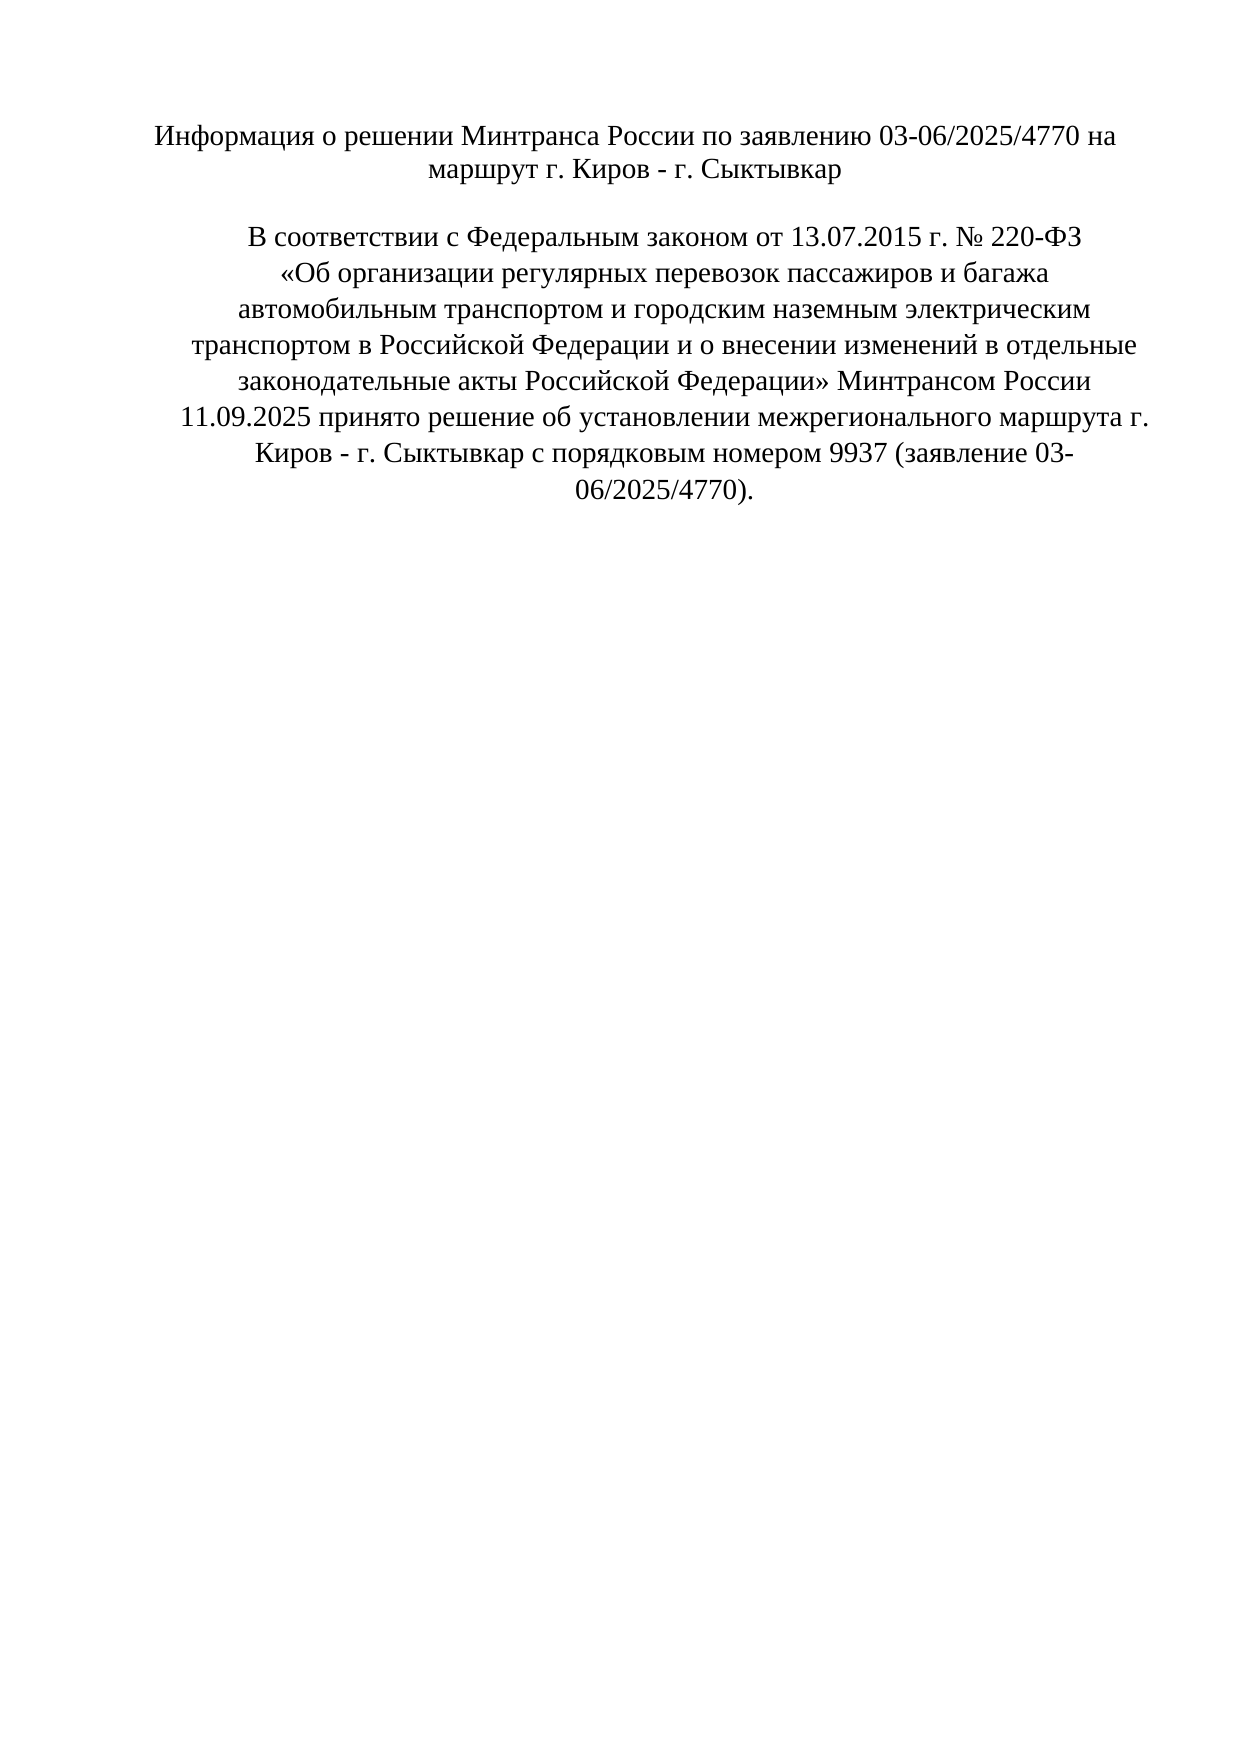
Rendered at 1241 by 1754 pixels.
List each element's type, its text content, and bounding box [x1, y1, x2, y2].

text В соответствии с Федеральным законом от 13.07.2015 г. № 220-ФЗ «Об организации регулярных перевозок пассажиров и багажа автомобильным транспортом и городским наземным электрическим транспортом в Российской Федерации и о внесении изменений в отдельные законодательные акты Российской Федерации» Минтрансом России 11.09.2025 принято решение об установлении межрегионального маршрута г. Киров - г. Сыктывкар с порядковым номером 9937 (заявление 03-06/2025/4770). [177, 219, 1152, 505]
text Информация о решении Минтранса России по заявлению 03-06/2025/4770 на маршрут г. Киров - г. Сыктывкар [118, 118, 1152, 185]
